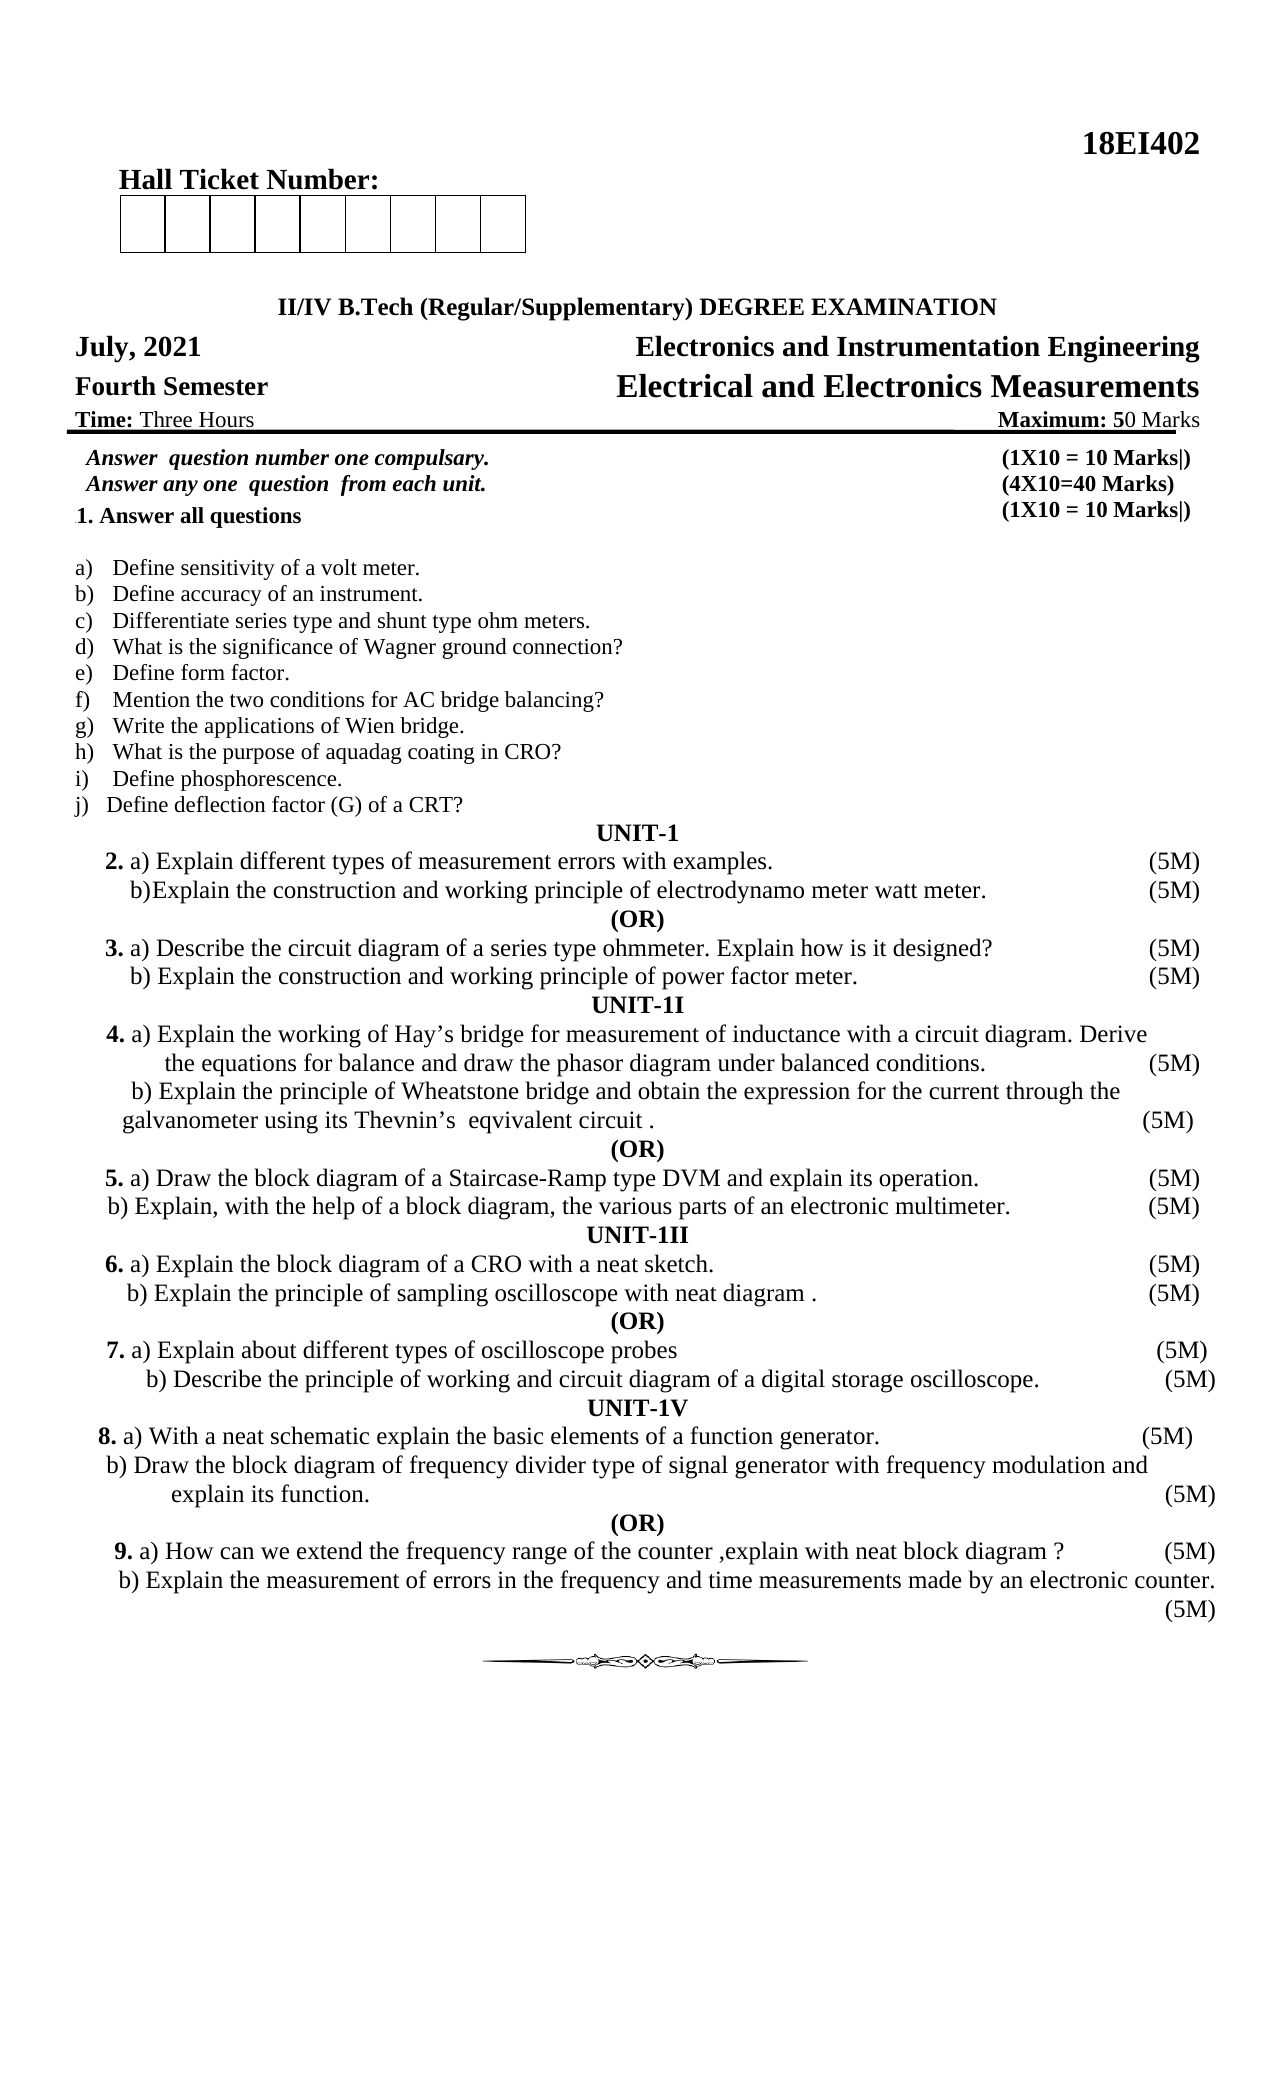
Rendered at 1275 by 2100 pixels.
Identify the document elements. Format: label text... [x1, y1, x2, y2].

text b) Explain the measurement of errors in the frequency and time measurements made by an electronic counter. (5M) [75, 1565, 1216, 1623]
text 4. a) Explain the working of Hay’s bridge for measurement of inductance with a circuit diagram. Derive [75, 1019, 1200, 1048]
text b) Explain the construction and working principle of power factor meter. (5M) [75, 961, 1200, 990]
list Mention the two conditions for AC bridge balancing? [75, 686, 1200, 712]
list Define phosphorescence. [75, 765, 1200, 791]
text b) Explain the principle of Wheatstone bridge and obtain the expression for the current through the galvanometer using its Thevnin’s eqvivalent circuit . (5M) [75, 1076, 1200, 1134]
text 5. a) Draw the block diagram of a Staircase-Ramp type DVM and explain its operation. (5M) [75, 1163, 1200, 1191]
text 8. a) With a neat schematic explain the basic elements of a function generator. (5M) [75, 1421, 1216, 1450]
table_header [436, 196, 480, 252]
table_cell A1. Answer all questions [64, 444, 990, 549]
text b) Explain, with the help of a block diagram, the various parts of an electronic multimeter. (5M) [75, 1191, 1200, 1220]
list Define accuracy of an instrument. [75, 580, 1200, 607]
text (OR) [75, 1508, 1200, 1536]
table_cell (1X10 = 10 Marks|) (4X10=40 Marks) (1X10 = 10 Marks|) [990, 444, 1211, 549]
table_header [256, 196, 299, 252]
list Define sensitivity of a volt meter. [75, 554, 1200, 580]
text UNIT-1I [75, 990, 1200, 1019]
text b) Describe the principle of working and circuit diagram of a digital storage oscilloscope. (5M) [75, 1364, 1216, 1393]
text b) Draw the block diagram of frequency divider type of signal generator with frequency modulation and [75, 1450, 1216, 1479]
table_cell Time: Three Hours [64, 406, 844, 444]
text UNIT-1 [75, 818, 1200, 846]
table_cell Electrical and Electronics Measurements [581, 366, 1211, 406]
table_header [481, 196, 525, 252]
text 2. a) Explain different types of measurement errors with examples. (5M) [75, 846, 1200, 875]
table_header [301, 196, 345, 252]
text 18EI402 [75, 123, 1200, 162]
text UNIT-1II [75, 1220, 1200, 1249]
text (OR) [75, 904, 1200, 933]
table_header [391, 196, 435, 252]
text 3. a) Describe the circuit diagram of a series type ohmmeter. Explain how is it designed? (5M) [75, 933, 1200, 961]
text Hall Ticket Number: [75, 162, 1200, 195]
table_cell Maximum: 50 Marks [844, 406, 1211, 444]
text UNIT-1V [75, 1393, 1200, 1421]
text (OR) [75, 1306, 1200, 1335]
table_header [346, 196, 390, 252]
table_header [211, 196, 254, 252]
text 9. a) How can we extend the frequency range of the counter ,explain with neat block diagram ? (5M) [75, 1536, 1216, 1565]
text 6. a) Explain the block diagram of a CRO with a neat sketch. (5M) [75, 1249, 1200, 1278]
table_cell Electronics and Instrumentation Engineering [581, 326, 1211, 366]
table_cell Fourth Semester [64, 366, 581, 406]
table_header [166, 196, 209, 252]
text j) Define deflection factor (G) of a CRT? [75, 791, 1200, 818]
table_header [121, 196, 164, 252]
table_cell July, 2021 [64, 326, 581, 366]
list Define form factor. [75, 659, 1200, 686]
list Write the applications of Wien bridge. [75, 712, 1200, 738]
list Differentiate series type and shunt type ohm meters. [75, 607, 1200, 633]
table_header II/IV B.Tech (Regular/Supplementary) DEGREE EXAMINATION [64, 286, 1211, 326]
text explain its function. (5M) [75, 1479, 1216, 1508]
text (OR) [75, 1134, 1200, 1163]
text b) Explain the construction and working principle of electrodynamo meter watt meter. (5M) [75, 875, 1200, 904]
text the equations for balance and draw the phasor diagram under balanced conditions. (5M) [122, 1048, 1200, 1076]
list What is the purpose of aquadag coating in CRO? [75, 738, 1200, 765]
picture [468, 1622, 822, 1700]
text b) Explain the principle of sampling oscilloscope with neat diagram . (5M) [75, 1278, 1200, 1306]
list What is the significance of Wagner ground connection? [75, 633, 1200, 659]
text 7. a) Explain about different types of oscilloscope probes (5M) [75, 1335, 1216, 1364]
